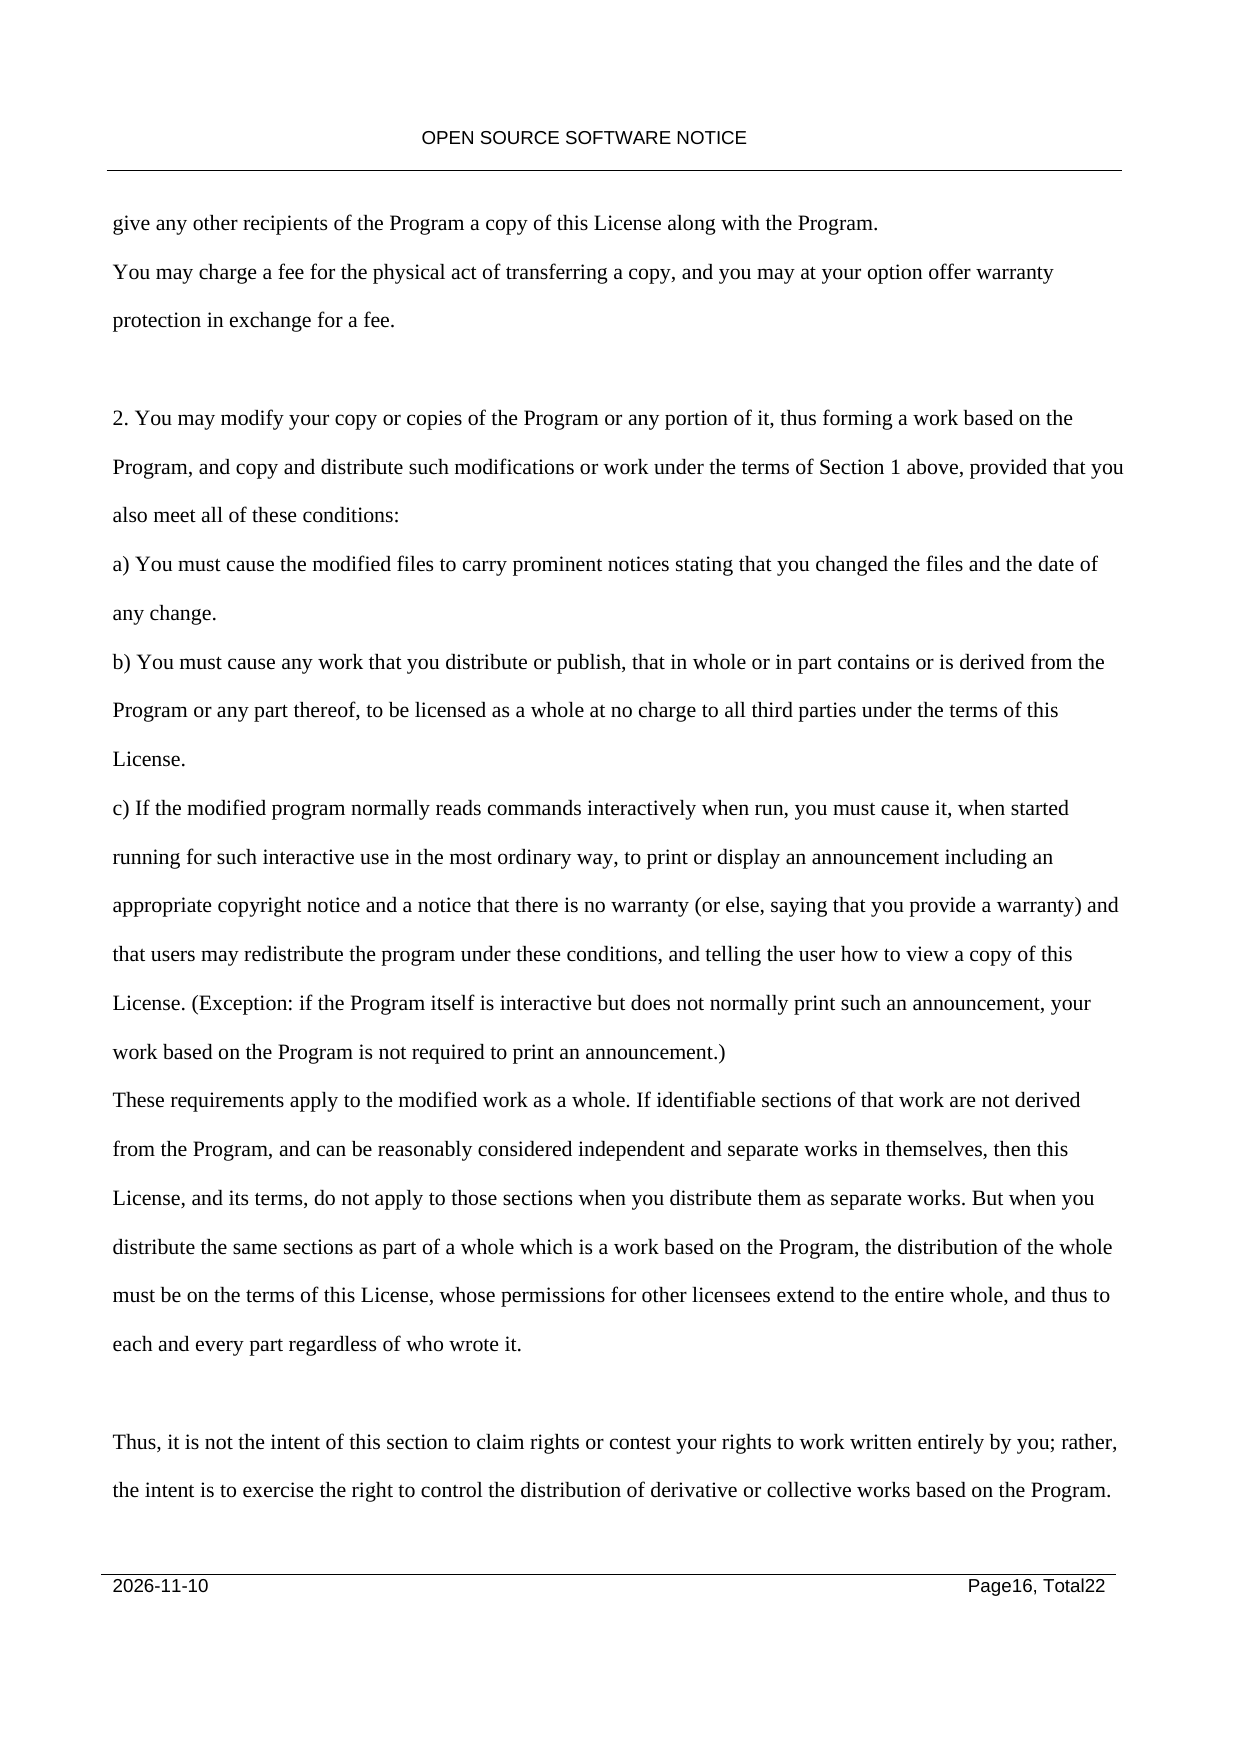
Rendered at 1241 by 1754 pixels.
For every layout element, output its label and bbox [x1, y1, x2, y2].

text [112, 206, 1128, 1506]
